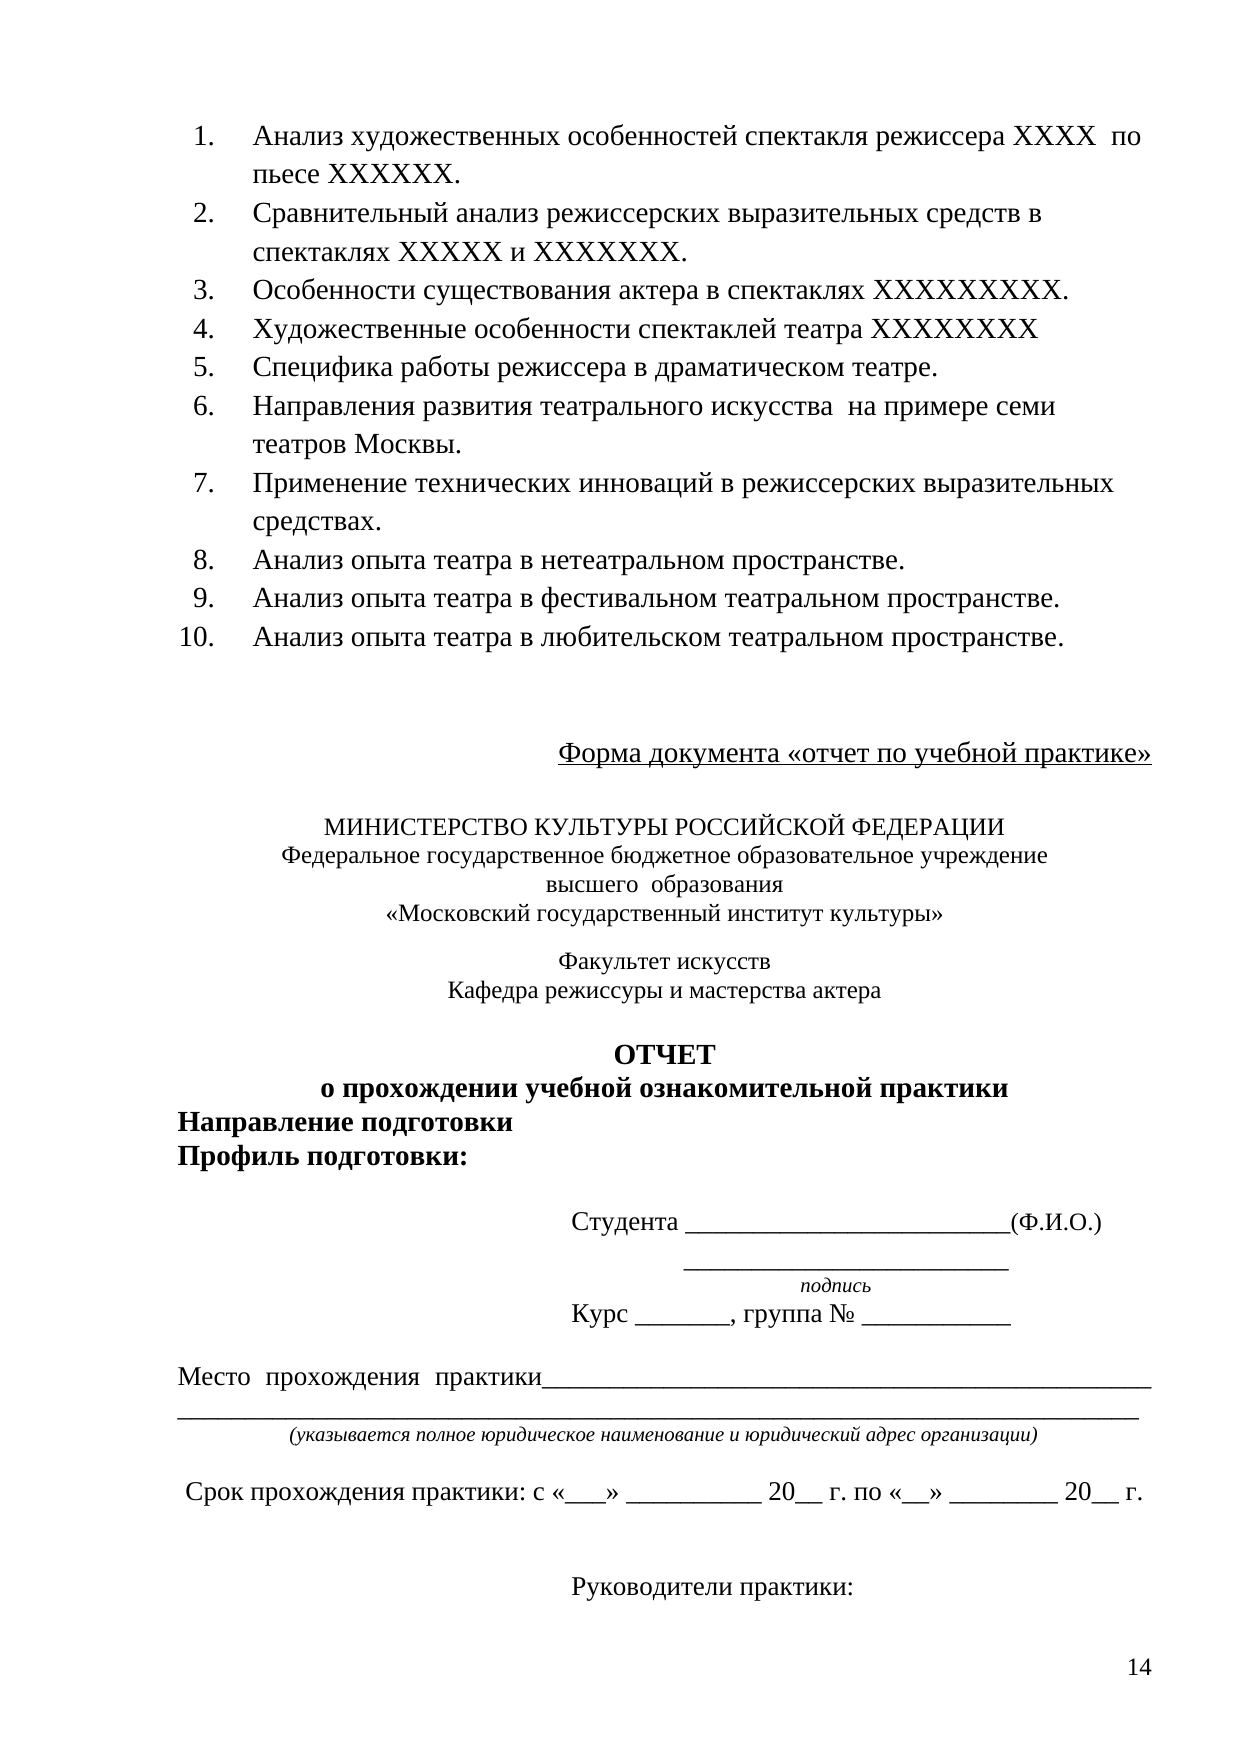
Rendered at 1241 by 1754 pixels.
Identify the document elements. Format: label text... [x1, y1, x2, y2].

text (указывается полное юридическое наименование и юридический адрес организации) [177, 1422, 1152, 1446]
text Федеральное государственное бюджетное образовательное учреждение [177, 841, 1152, 869]
list Анализ художественных особенностей спектакля режиссера ХХХХ по пьесе ХХХХХХ. [215, 118, 1152, 190]
text «Московский государственный институт культуры» [177, 898, 1152, 927]
list Направления развития театрального искусства на примере семи театров Москвы. [215, 388, 1152, 460]
text Курс _______, группа № ___________ [177, 1297, 1152, 1328]
list Сравнительный анализ режиссерских выразительных средств в спектаклях ХХХХХ и ХХХХХХХ. [215, 195, 1152, 267]
text Факультет искусств [177, 946, 1152, 975]
list Особенности существования актера в спектаклях ХХХХХХХХХ. [215, 272, 1152, 306]
text Профиль подготовки: [177, 1138, 1152, 1171]
text Форма документа «отчет по учебной практике» [177, 735, 1152, 768]
text ________________________ [177, 1242, 1152, 1273]
list Специфика работы режиссера в драматическом театре. [215, 349, 1152, 383]
text подпись [177, 1273, 1152, 1297]
text Срок прохождения практики: с «___» __________ 20__ г. по «__» ________ 20__ г. [177, 1475, 1152, 1506]
text о прохождении учебной ознакомительной практики [177, 1071, 1152, 1104]
text Место прохождения практики_____________________________________________ _______________________________________________________________________ [177, 1359, 1152, 1422]
list Художественные особенности спектаклей театра ХХХХХХХХ [215, 311, 1152, 344]
list Анализ опыта театра в фестивальном театральном пространстве. [215, 581, 1152, 614]
text Направление подготовки [177, 1104, 1152, 1138]
text Руководители практики: [177, 1571, 1152, 1602]
text МИНИСТЕРСТВО КУЛЬТУРЫ РОССИЙСКОЙ ФЕДЕРАЦИИ [177, 812, 1152, 841]
text ОТЧЕТ [177, 1037, 1152, 1071]
text Студента ________________________(Ф.И.О.) [177, 1205, 1152, 1236]
text высшего образования [177, 869, 1152, 898]
list Анализ опыта театра в любительском театральном пространстве. [215, 619, 1152, 653]
text Кафедра режиссуры и мастерства актера [177, 975, 1152, 1003]
list Анализ опыта театра в нетеатральном пространстве. [215, 542, 1152, 576]
list Применение технических инноваций в режиссерских выразительных средствах. [215, 465, 1152, 537]
